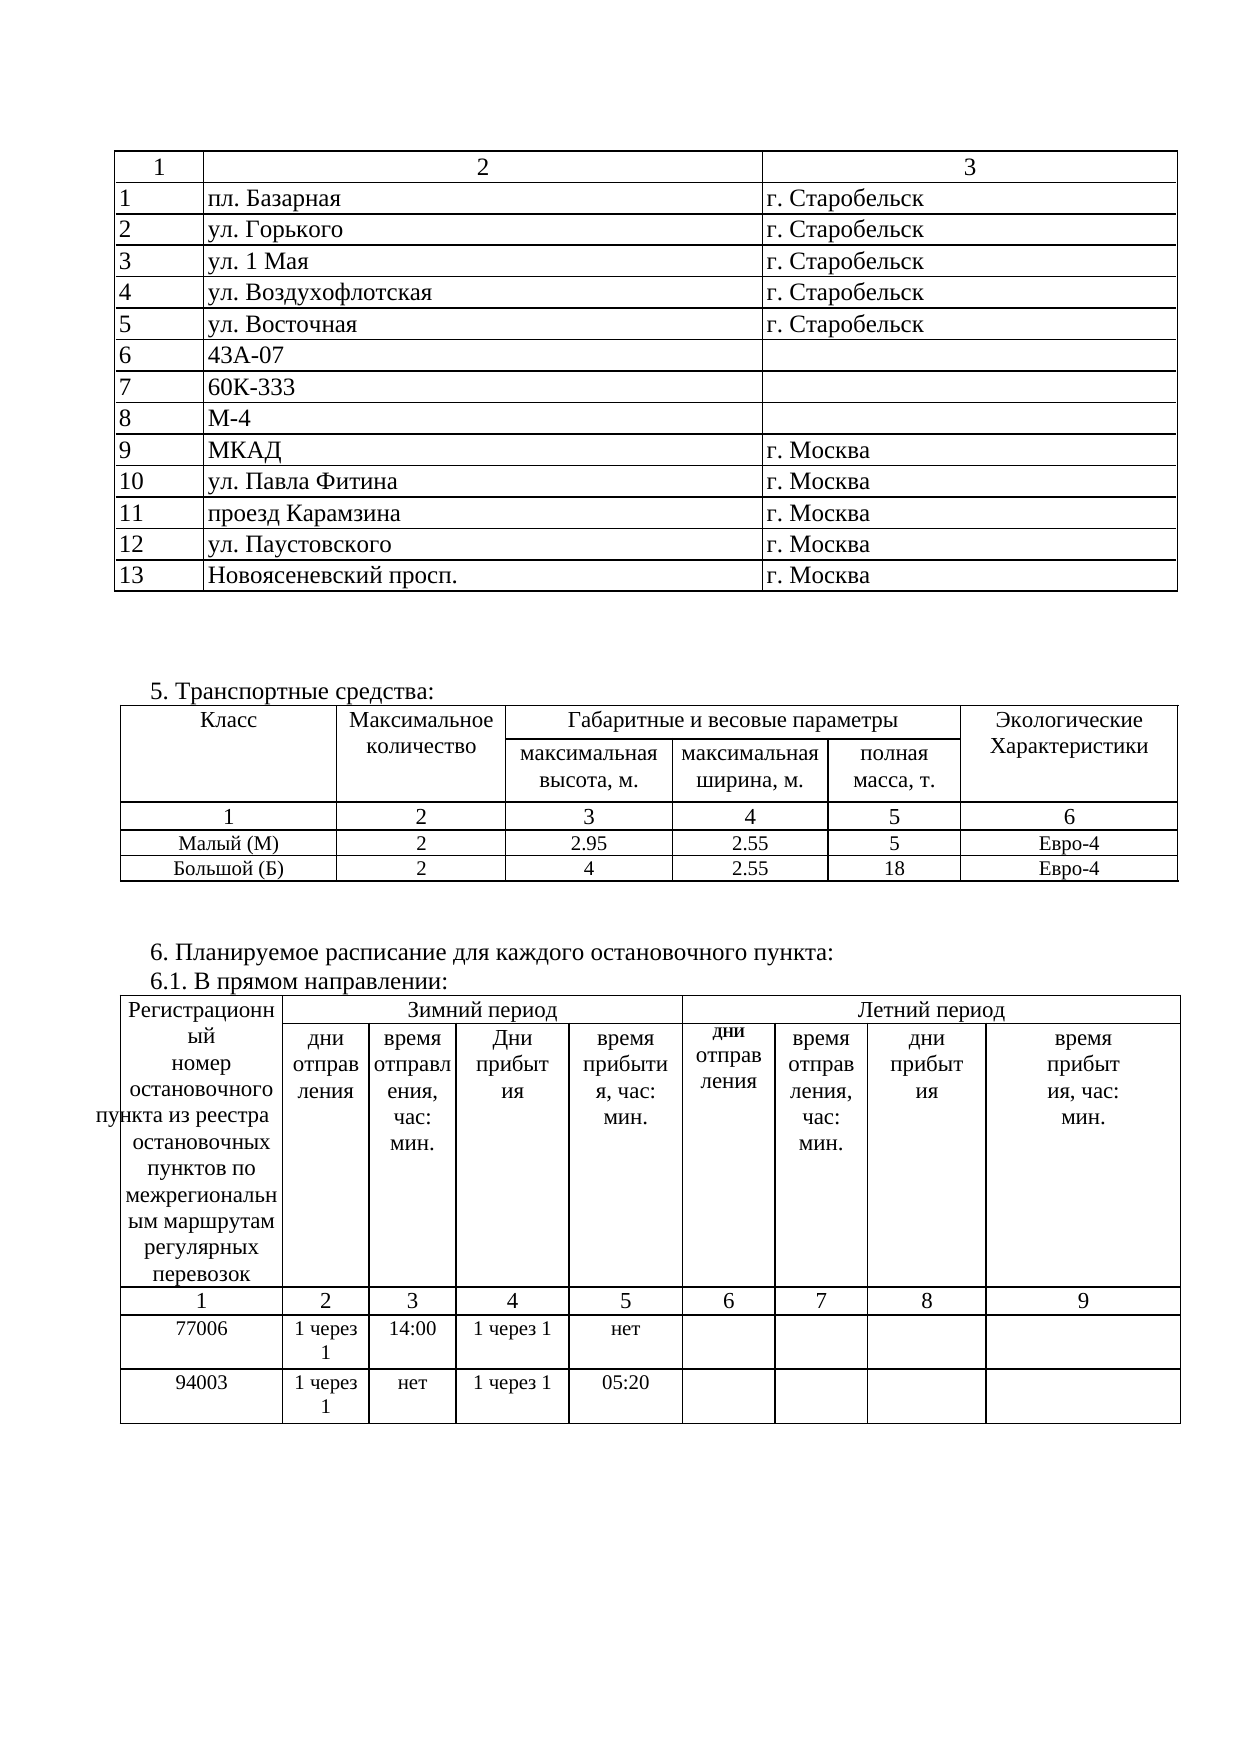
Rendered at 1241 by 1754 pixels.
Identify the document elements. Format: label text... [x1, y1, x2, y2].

table_cell 2 [283, 1288, 368, 1314]
table_cell ул. Паустовского [204, 529, 762, 559]
text 6. Планируемое расписание для каждого остановочного пункта: [150, 937, 1090, 966]
table_cell 60К-333 [204, 372, 762, 402]
table_cell [868, 1316, 985, 1368]
table_cell Дни прибыт ия [457, 1024, 568, 1286]
table_cell 1 через 1 [283, 1370, 368, 1423]
table_cell 3 [506, 803, 672, 829]
table_cell проезд Карамзина [204, 498, 762, 527]
table_cell г. Москва [763, 433, 1177, 464]
table_cell дни прибыт ия [868, 1024, 985, 1286]
table_header Максимальное количество [337, 706, 505, 801]
table_cell 12 [115, 529, 203, 559]
table_cell [868, 1370, 985, 1423]
table_cell 9 [115, 434, 203, 464]
table_cell 4 [506, 856, 672, 880]
table_cell 14:00 [370, 1316, 455, 1368]
table_cell ул. Павла Фитина [204, 466, 762, 496]
table_cell 2 [337, 856, 505, 880]
table_cell Малый (М) [121, 831, 336, 855]
table_cell г. Москва [763, 559, 1177, 590]
table_cell [763, 370, 1177, 402]
text 6.1. В прямом направлении: [150, 966, 1090, 994]
table_cell 2 [337, 803, 505, 829]
table_cell ДНИ отправ ления [683, 1024, 774, 1286]
table_cell время отправ ления, час: мин. [776, 1024, 867, 1286]
table_cell максимальная высота, м. [506, 740, 672, 801]
table_cell 1 через 1 [457, 1316, 568, 1368]
table_cell ул. Воздухофлотская [204, 277, 762, 307]
table_header Зимний период [283, 996, 682, 1022]
text 5. Транспортные средства: [150, 676, 1090, 704]
table_cell [987, 1316, 1180, 1368]
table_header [121, 996, 282, 1286]
table_cell 2.55 [673, 831, 827, 855]
table_cell г. Старобельск [763, 181, 1177, 213]
table_cell 4 [115, 277, 203, 307]
table_cell 1 через 1 [457, 1370, 568, 1423]
table_cell время прибыт ия, час: мин. [987, 1024, 1180, 1286]
table_cell М-4 [204, 403, 762, 433]
table_cell [776, 1370, 867, 1423]
table_cell 4 [673, 803, 827, 829]
table_cell МКАД [204, 435, 762, 464]
table_cell г. Москва [763, 528, 1177, 559]
table_cell 6 [115, 340, 203, 370]
table_cell 2.55 [673, 856, 827, 880]
table_cell дни отправ ления [283, 1024, 368, 1286]
table_cell ул. Горького [204, 215, 762, 244]
table_cell [776, 1316, 867, 1368]
table_cell полная масса, т. [829, 740, 960, 801]
table_cell Новоясеневский просп. [204, 561, 762, 590]
table_cell г. Старобельск [763, 213, 1177, 244]
table_cell [683, 1316, 774, 1368]
table_cell 1 [115, 183, 203, 213]
table_cell г. Старобельск [763, 244, 1177, 276]
table_cell 94003 [121, 1370, 282, 1423]
table_header Габаритные и весовые параметры [506, 706, 960, 738]
table_header Класс [121, 706, 336, 801]
table_cell 13 [115, 560, 203, 590]
table_cell 3 [115, 245, 203, 276]
table_cell 5 [829, 803, 960, 829]
table_cell 6 [961, 803, 1177, 829]
table_cell 9 [987, 1288, 1180, 1314]
table_cell 18 [829, 856, 960, 880]
table_cell Большой (Б) [121, 856, 336, 880]
table_cell Евро-4 [961, 856, 1177, 880]
table_cell [683, 1370, 774, 1423]
table_cell нет [370, 1370, 455, 1423]
table_cell пл. Базарная [204, 183, 762, 213]
table_cell 4 [457, 1288, 568, 1314]
table_cell максимальная ширина, м. [673, 740, 827, 801]
table_cell 2 [337, 831, 505, 855]
table_cell ул. 1 Мая [204, 246, 762, 276]
table_cell 05:20 [570, 1370, 682, 1423]
table_cell 2 [204, 152, 762, 181]
table_cell 1 [121, 1288, 282, 1314]
table_header Экологические Характеристики [961, 706, 1177, 801]
table_cell г. Москва [763, 465, 1177, 496]
table_cell 7 [115, 371, 203, 402]
table_cell 5 [115, 308, 203, 339]
table_cell [763, 339, 1177, 370]
table_cell 2.95 [506, 831, 672, 855]
table_cell 1 через 1 [283, 1316, 368, 1368]
table_cell Евро-4 [961, 831, 1177, 855]
table_cell 5 [570, 1288, 682, 1314]
table_cell 7 [776, 1288, 867, 1314]
table_cell время отправл ения, час: мин. [370, 1024, 455, 1286]
table_cell время прибыти я, час: мин. [570, 1024, 682, 1286]
table_cell 8 [115, 403, 203, 433]
table_cell 6 [683, 1288, 774, 1314]
table_cell 1 [121, 803, 336, 829]
table_cell 5 [829, 831, 960, 855]
table_cell г. Москва [763, 496, 1177, 527]
table_cell 3 [370, 1288, 455, 1314]
table_cell 77006 [121, 1316, 282, 1368]
table_cell 3 [763, 152, 1177, 181]
table_cell 1 [115, 152, 203, 181]
table_cell 8 [868, 1288, 985, 1314]
table_cell г. Старобельск [763, 307, 1177, 339]
table_cell нет [570, 1316, 682, 1368]
table_cell г. Старобельск [763, 276, 1177, 307]
table_cell 11 [115, 497, 203, 527]
table_cell 2 [115, 214, 203, 244]
table_header Летний период [683, 996, 1180, 1022]
table_cell ул. Восточная [204, 309, 762, 339]
table_cell 43А-07 [204, 340, 762, 370]
table_cell 10 [115, 466, 203, 496]
table_cell [763, 402, 1177, 433]
table_cell [987, 1370, 1180, 1423]
